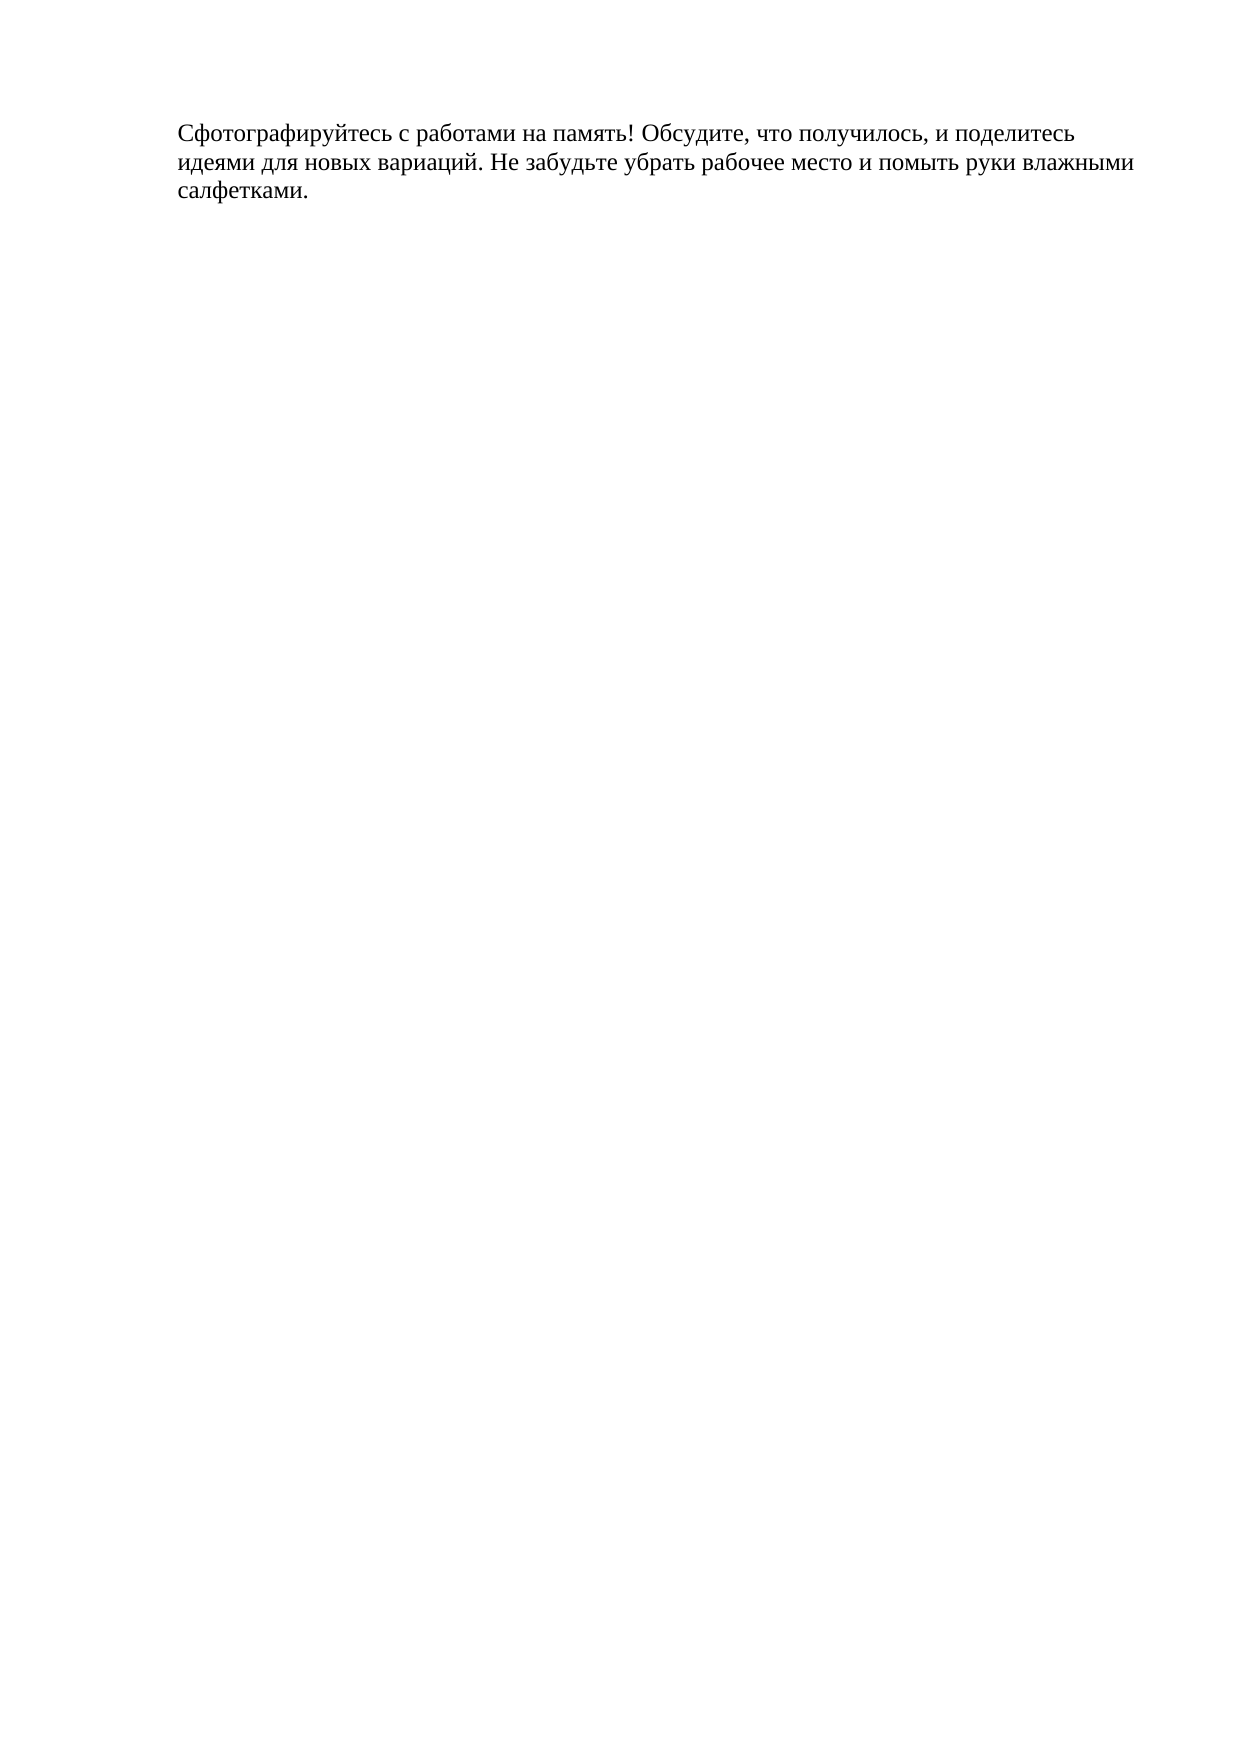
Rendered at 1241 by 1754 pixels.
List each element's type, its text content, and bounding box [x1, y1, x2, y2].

text Сфотографируйтесь с работами на память! Обсудите, что получилось, и поделитесь идеями для новых вариаций. Не забудьте убрать рабочее место и помыть руки влажными салфетками. [177, 118, 1152, 204]
